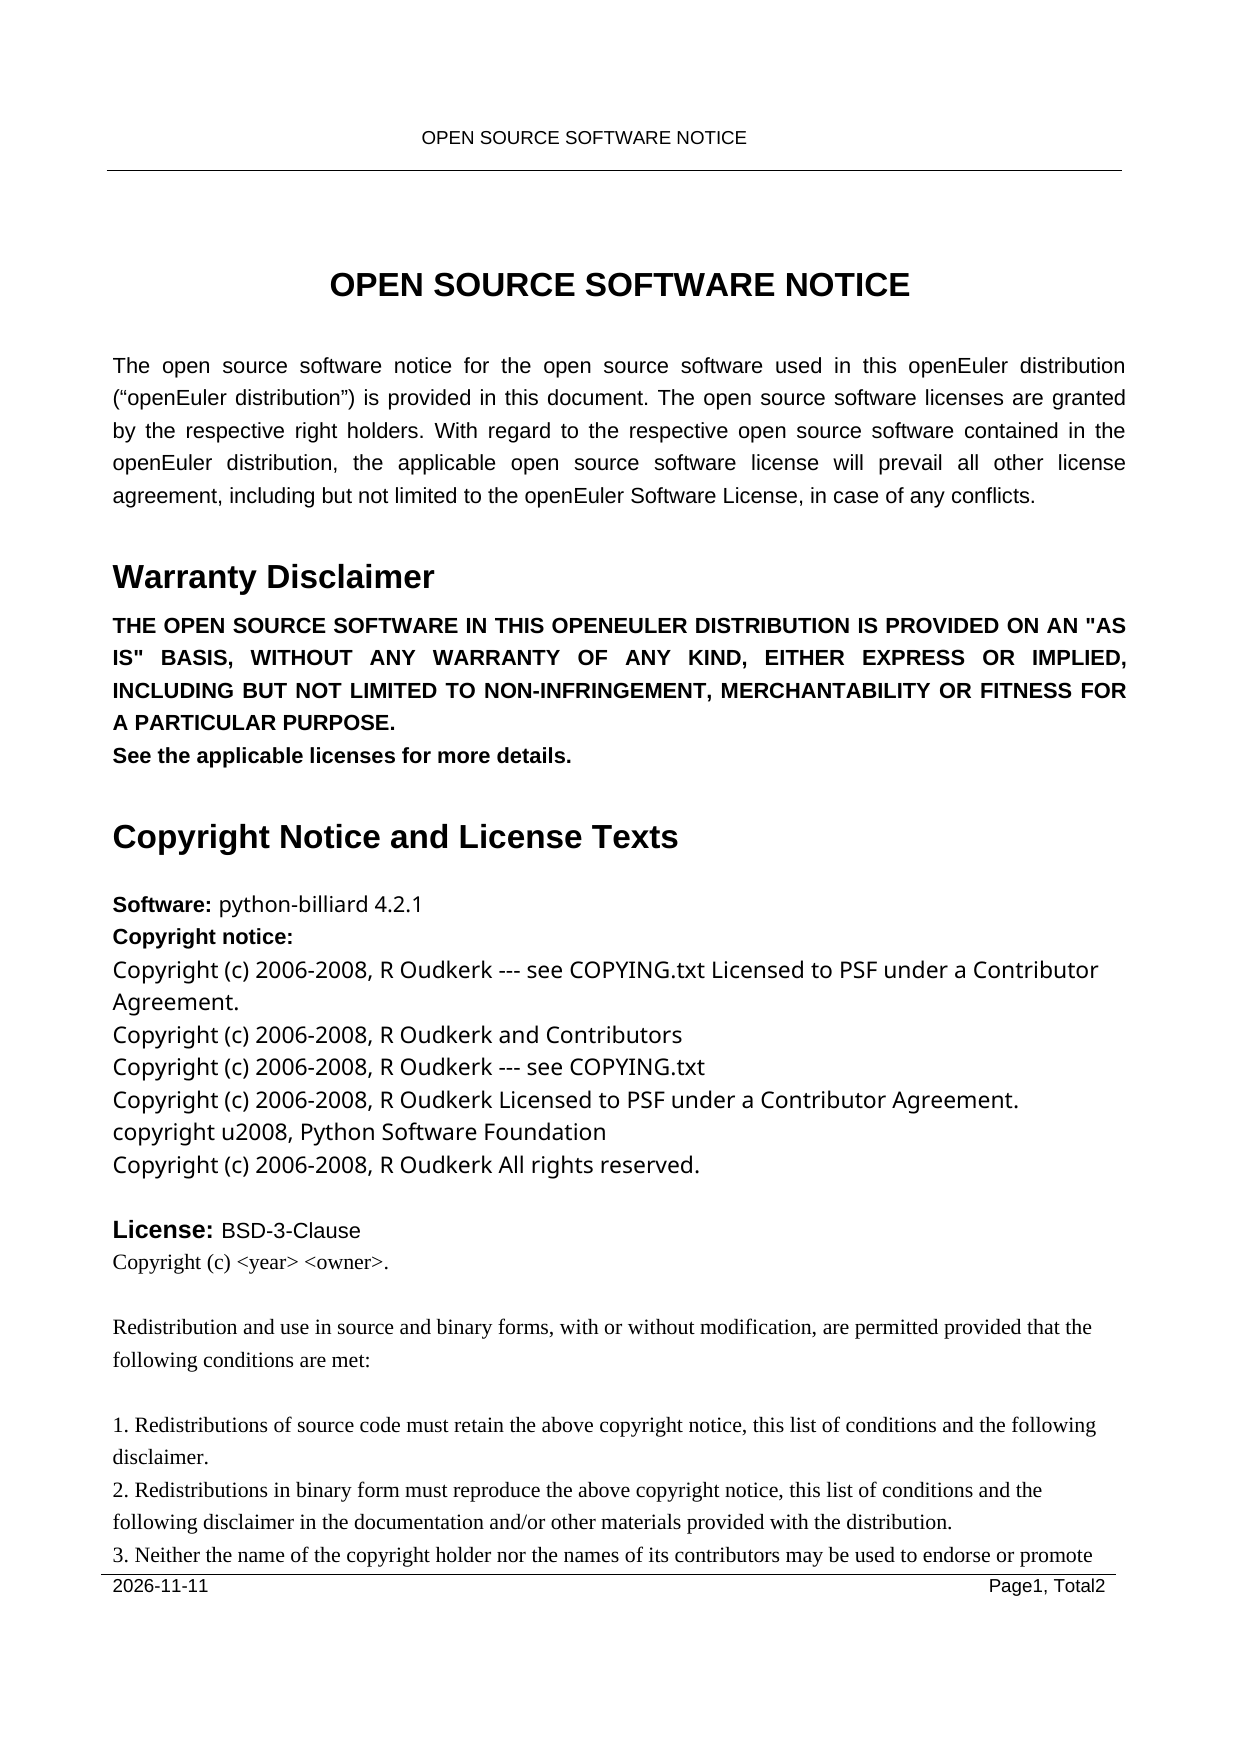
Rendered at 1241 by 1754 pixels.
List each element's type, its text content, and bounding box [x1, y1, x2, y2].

text Software: python-billiard 4.2.1 [112, 888, 1128, 921]
text The open source software notice for the open source software used in this openEuler distribution (“openEuler distribution”) is provided in this document. The open source software licenses are granted by the respective right holders. With regard to the respective open source software contained in the openEuler distribution, the applicable open source software license will prevail all other license agreement, including but not limited to the openEuler Software License, in case of any conflicts. [112, 349, 1128, 511]
text Copyright notice: [112, 921, 1128, 953]
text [112, 1246, 1128, 1571]
text THE OPEN SOURCE SOFTWARE IN THIS OPENEULER DISTRIBUTION IS PROVIDED ON AN "AS IS" BASIS, WITHOUT ANY WARRANTY OF ANY KIND, EITHER EXPRESS OR IMPLIED, INCLUDING BUT NOT LIMITED TO NON-INFRINGEMENT, MERCHANTABILITY OR FITNESS FOR A PARTICULAR PURPOSE. See the applicable licenses for more details. [112, 609, 1128, 771]
text Copyright Notice and License Texts [112, 804, 1128, 869]
text Copyright (c) 2006-2008, R Oudkerk --- see COPYING.txt Licensed to PSF under a Contributor Agreement. Copyright (c) 2006-2008, R Oudkerk and Contributors Copyright (c) 2006-2008, R Oudkerk --- see COPYING.txt Copyright (c) 2006-2008, R Oudkerk Licensed to PSF under a Contributor Agreement. copyright u2008, Python Software Foundation Copyright (c) 2006-2008, R Oudkerk All rights reserved. [112, 953, 1128, 1213]
text OPEN SOURCE SOFTWARE NOTICE [112, 251, 1128, 316]
text Warranty Disclaimer [112, 544, 1128, 609]
text License: BSD-3-Clause [112, 1213, 1128, 1246]
